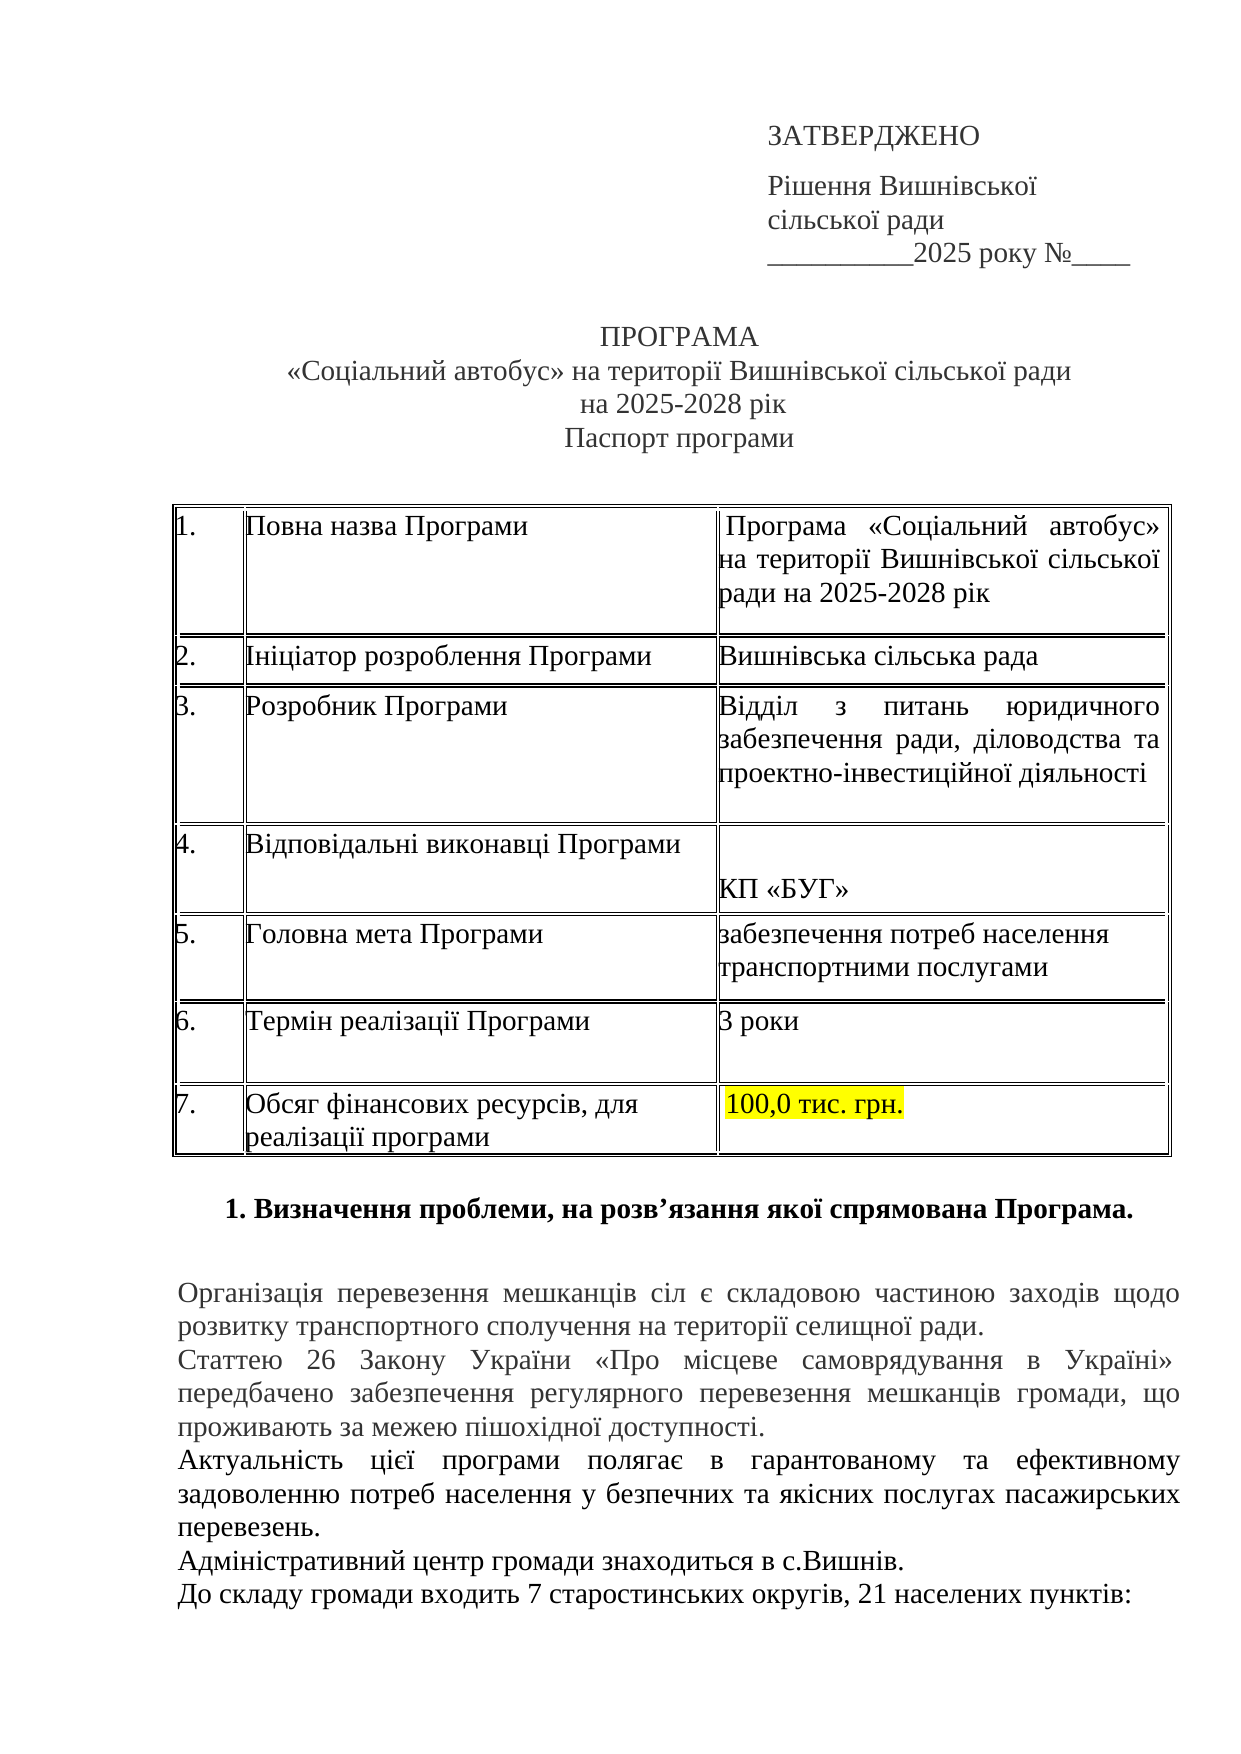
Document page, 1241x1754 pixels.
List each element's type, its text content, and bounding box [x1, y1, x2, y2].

table_cell КП «БУГ» [718, 822, 1170, 912]
table_header Повна назва Програми [245, 505, 718, 633]
text Рішення Вишнівської [693, 168, 1181, 202]
table_cell 3. [174, 683, 245, 822]
text Паспорт програми [177, 420, 1181, 453]
table_cell 3 роки [718, 999, 1170, 1082]
table_cell Вишнівська сільська рада [718, 633, 1170, 683]
text Актуальність цієї програми полягає в гарантованому та ефективному задоволенню потреб населення у безпечних та якісних послугах пасажирських перевезень. [177, 1442, 1181, 1543]
text Статтею 26 Закону України «Про місцеве самоврядування в Україні» передбачено забезпечення регулярного перевезення мешканців громади, що проживають за межею пішохідної доступності. [177, 1342, 1181, 1442]
table_cell Розробник Програми [247, 688, 716, 822]
table_cell 6. [174, 999, 245, 1082]
table_cell Відповідальні виконавці Програми [247, 826, 716, 912]
text «Соціальний автобус» на території Вишнівської сільської ради [177, 353, 1181, 386]
text 1. Визначення проблеми, на розв’язання якої спрямована Програма. [177, 1191, 1181, 1224]
table_header 1. [174, 505, 245, 633]
table_cell 100,0 тис. грн. [718, 1082, 1170, 1153]
table_cell Ініціатор розроблення Програми [247, 638, 716, 683]
table_cell 7. [174, 1082, 245, 1153]
text ЗАТВЕРДЖЕНО [693, 118, 1181, 152]
text на 2025-2028 рік [177, 386, 1181, 420]
table_cell забезпечення потреб населення транспортними послугами [718, 912, 1170, 999]
text __________2025 року №____ [693, 236, 1181, 269]
text сільської ради [693, 202, 1181, 236]
table_cell Відділ з питань юридичного забезпечення ради, діловодства та проектно-інвестиційної діяльності [718, 683, 1170, 822]
table_cell 2. [174, 633, 245, 683]
table_cell 4. [174, 822, 245, 912]
table_cell Обсяг фінансових ресурсів, для реалізації програми [245, 1082, 718, 1153]
table_cell Головна мета Програми [247, 916, 716, 999]
text Організація перевезення мешканців сіл є складовою частиною заходів щодо розвитку транспортного сполучення на території селищної ради. [177, 1275, 1181, 1342]
table_header Програма «Соціальний автобус» на території Вишнівської сільської ради на 2025-2028 рік [718, 508, 1168, 633]
table_cell Термін реалізації Програми [247, 1004, 716, 1082]
text ПРОГРАМА [177, 319, 1181, 353]
text Адміністративний центр громади знаходиться в с.Вишнів. До складу громади входить 7 старостинських округів, 21 населених пунктів: [177, 1543, 1181, 1610]
table_cell 5. [174, 912, 245, 999]
